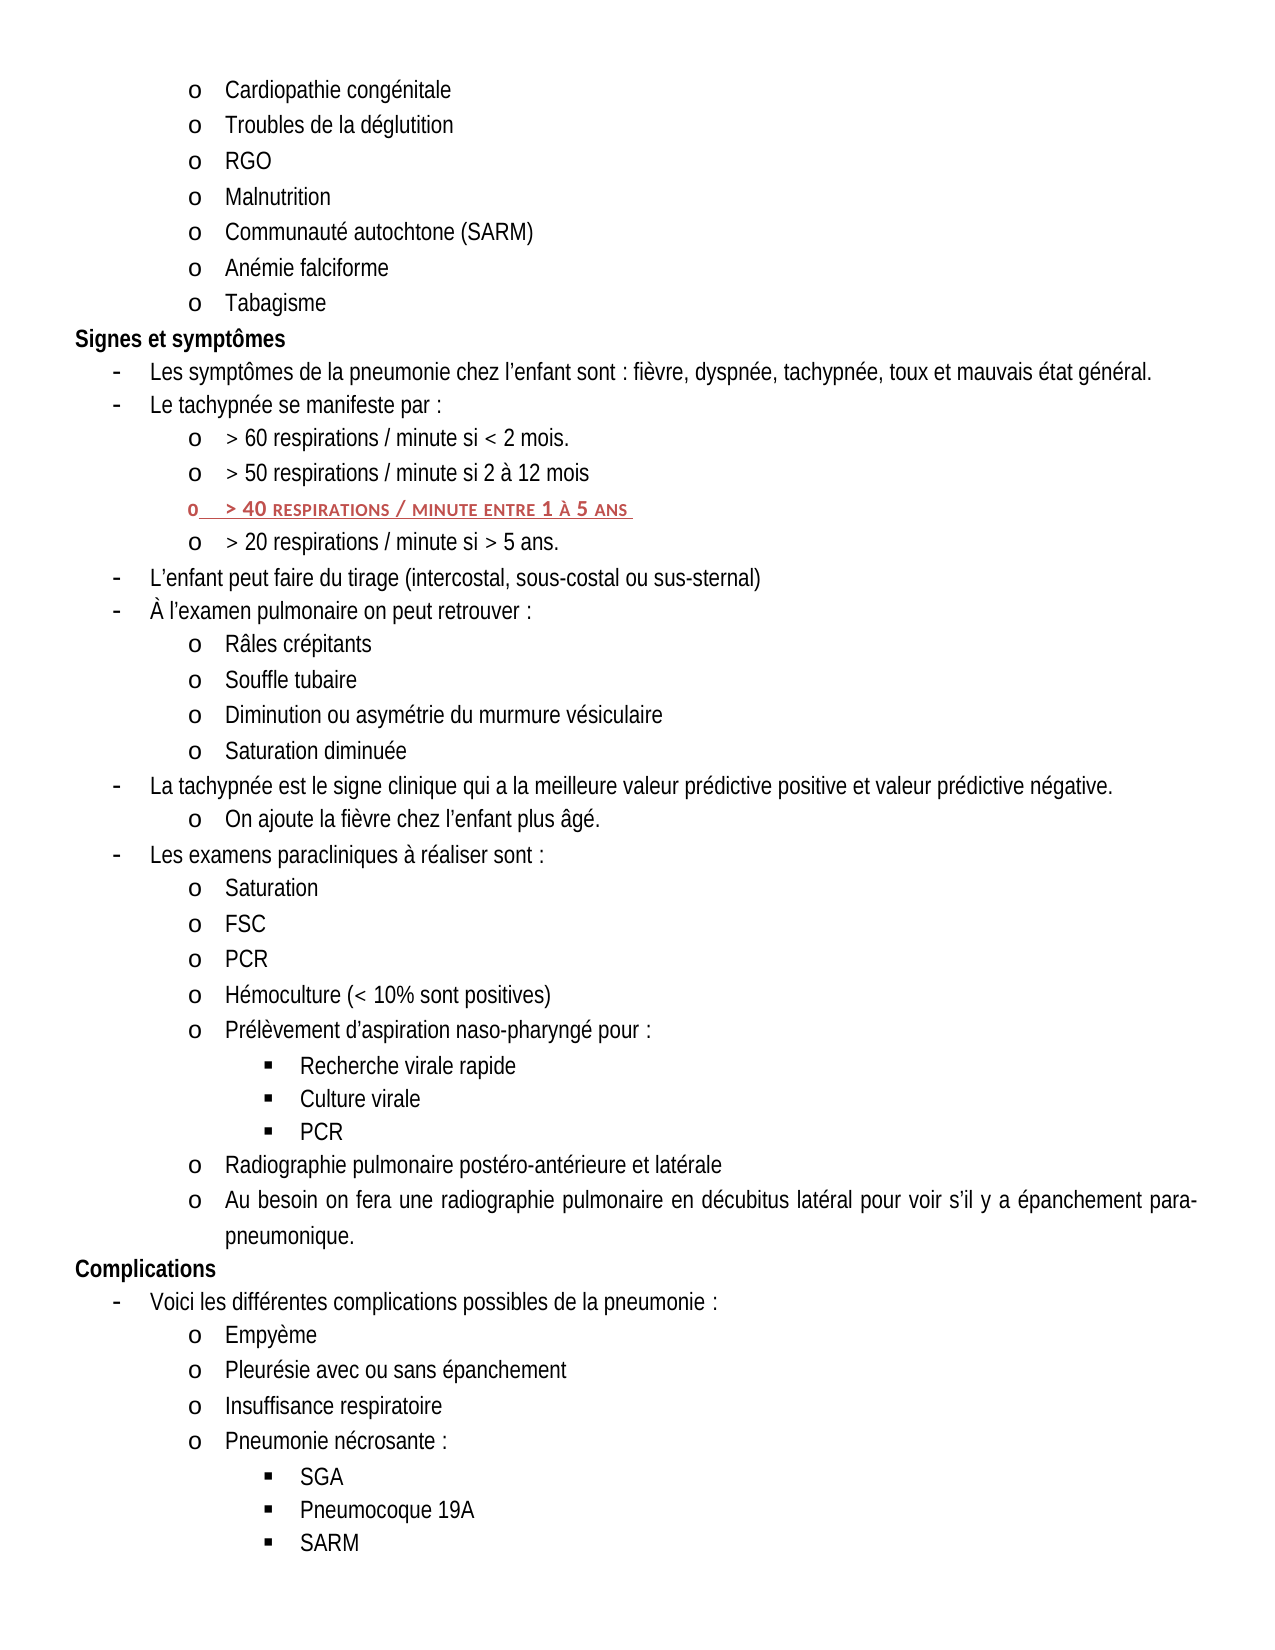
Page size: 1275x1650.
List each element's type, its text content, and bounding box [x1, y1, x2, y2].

list Empyème [187, 1320, 1200, 1351]
list Souffle tubaire [187, 665, 1200, 696]
list Hémoculture (< 10% sont positives) [187, 979, 1200, 1011]
list Culture virale [262, 1084, 1200, 1113]
list Prélèvement d’aspiration naso-pharyngé pour : [187, 1015, 1200, 1046]
list Pleurésie avec ou sans épanchement [187, 1355, 1200, 1386]
list FSC [187, 908, 1200, 939]
list Saturation diminuée [187, 736, 1200, 767]
list Râles crépitants [187, 629, 1200, 660]
list Cardiopathie congénitale [187, 75, 1200, 106]
list Radiographie pulmonaire postéro-antérieure et latérale [187, 1150, 1200, 1181]
list > 40 respirations / minute entre 1 à 5 ans [187, 494, 1200, 523]
list RGO [187, 146, 1200, 177]
list À l’examen pulmonaire on peut retrouver : [112, 596, 1200, 625]
list Le tachypnée se manifeste par : [112, 390, 1200, 418]
list Au besoin on fera une radiographie pulmonaire en décubitus latéral pour voir s’il y a épanchement para-pneumonique. [187, 1186, 1200, 1249]
list Pneumonie nécrosante : [187, 1426, 1200, 1457]
list Troubles de la déglutition [187, 111, 1200, 141]
list > 50 respirations / minute si 2 à 12 mois [187, 458, 1200, 489]
list Saturation [187, 873, 1200, 904]
list Diminution ou asymétrie du murmure vésiculaire [187, 700, 1200, 731]
list L’enfant peut faire du tirage (intercostal, sous-costal ou sus-sternal) [112, 563, 1200, 592]
list Tabagisme [187, 288, 1200, 319]
list Voici les différentes complications possibles de la pneumonie : [112, 1287, 1200, 1315]
text Signes et symptômes [75, 324, 1200, 352]
list PCR [187, 944, 1200, 975]
list SGA [262, 1462, 1200, 1491]
text Complications [75, 1254, 1200, 1282]
list Pneumocoque 19A [262, 1495, 1200, 1524]
list La tachypnée est le signe clinique qui a la meilleure valeur prédictive positive et valeur prédictive négative. [112, 771, 1200, 800]
list > 60 respirations / minute si < 2 mois. [187, 423, 1200, 454]
list Anémie falciforme [187, 253, 1200, 283]
list Malnutrition [187, 182, 1200, 212]
list Les examens paracliniques à réaliser sont : [112, 840, 1200, 869]
list Insuffisance respiratoire [187, 1391, 1200, 1422]
list Recherche virale rapide [262, 1051, 1200, 1079]
list PCR [262, 1117, 1200, 1146]
list SARM [262, 1528, 1200, 1557]
list > 20 respirations / minute si > 5 ans. [187, 527, 1200, 558]
list On ajoute la fièvre chez l’enfant plus âgé. [187, 804, 1200, 835]
list Communauté autochtone (SARM) [187, 217, 1200, 248]
list Les symptômes de la pneumonie chez l’enfant sont : fièvre, dyspnée, tachypnée, toux et mauvais état général. [112, 357, 1200, 385]
